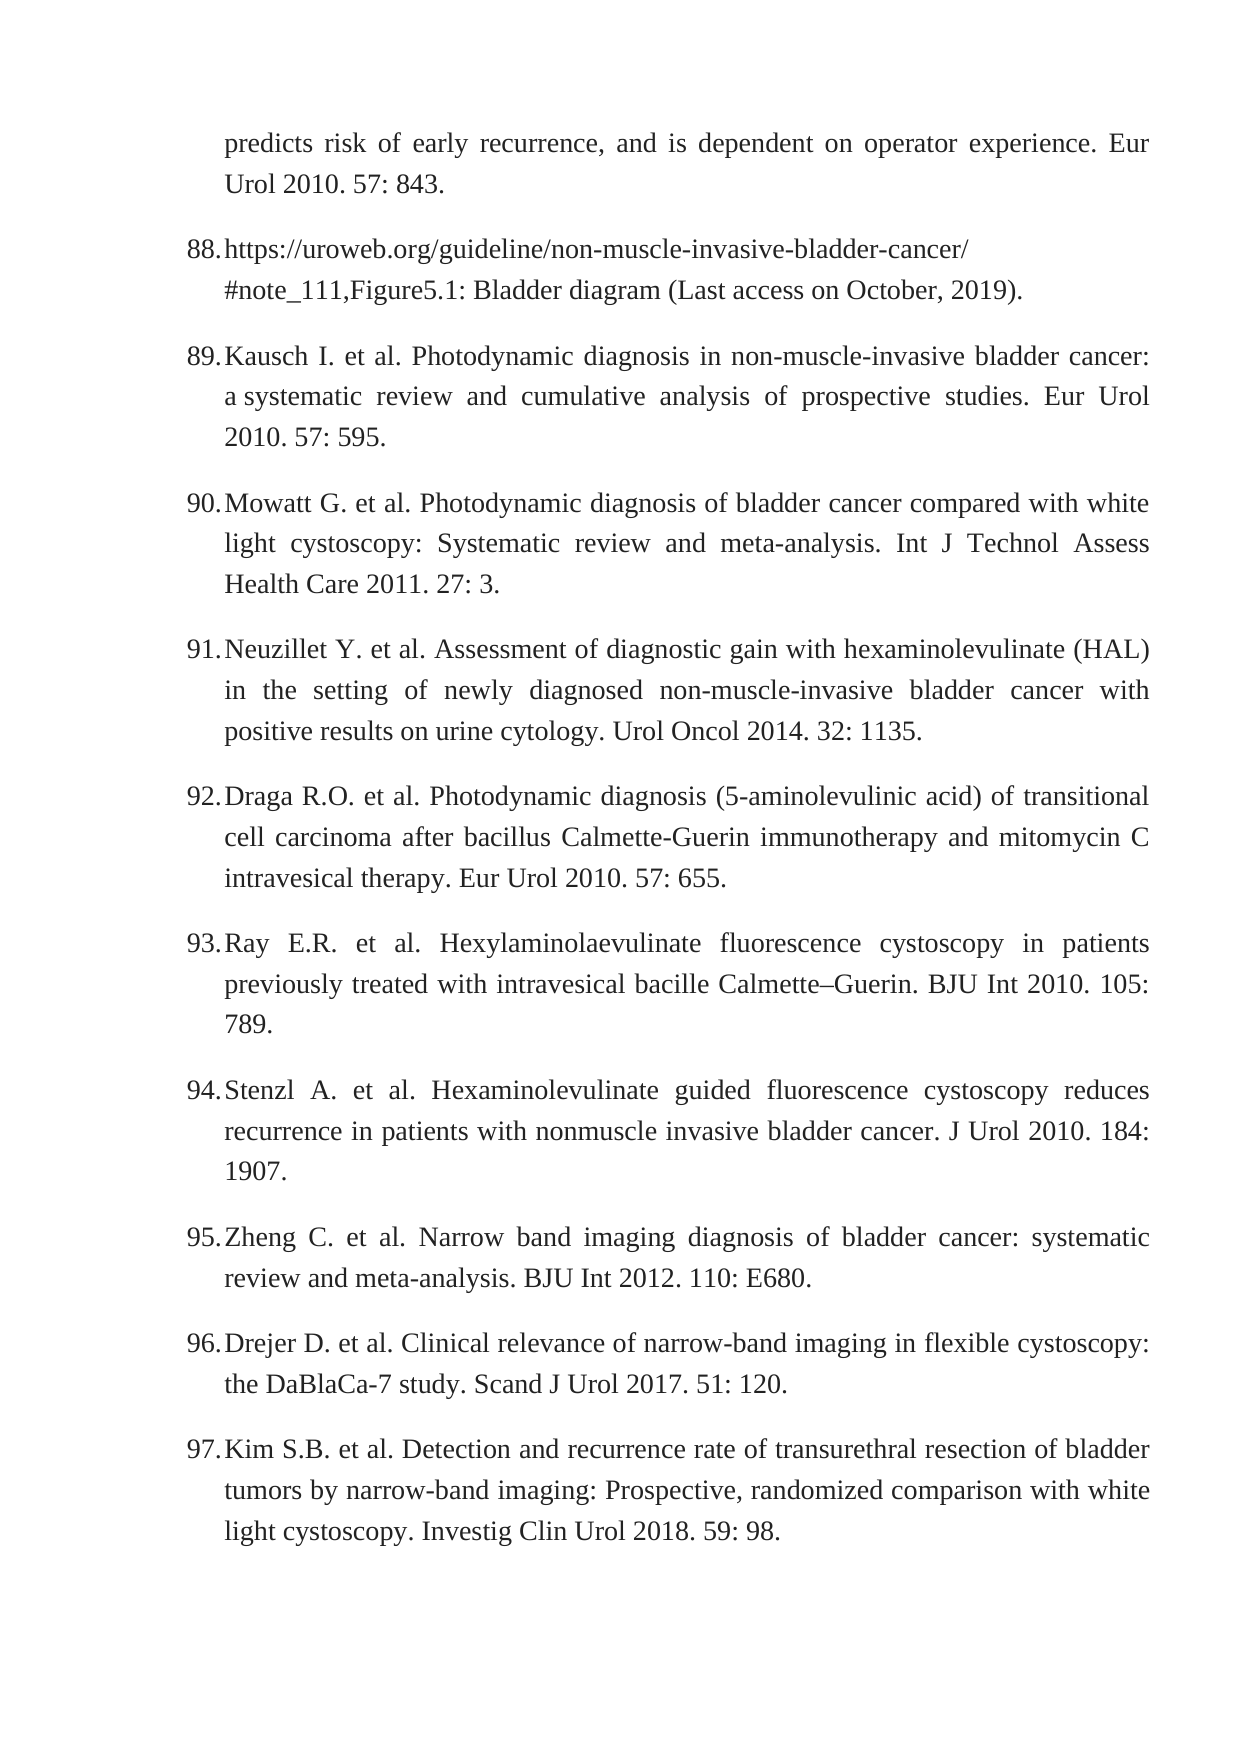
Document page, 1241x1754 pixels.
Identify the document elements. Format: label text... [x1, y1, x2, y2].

list Ray E.R. et al. Hexylaminolaevulinate fluorescence cystoscopy in patients previously treated with intravesical bacille Calmette–Guerin. BJU Int 2010. 105: 789. [187, 918, 1152, 1040]
list https://uroweb.org/guideline/non-muscle-invasive-bladder-cancer/#note_111,Figure5.1: Bladder diagram (Last access on October, 2019). [187, 224, 1152, 306]
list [187, 118, 1152, 199]
list Kim S.B. et al. Detection and recurrence rate of transurethral resection of bladder tumors by narrow-band imaging: Prospective, randomized comparison with white light cystoscopy. Investig Clin Urol 2018. 59: 98. [187, 1424, 1152, 1546]
list Drejer D. et al. Clinical relevance of narrow-band imaging in flexible cystoscopy: the DaBlaCa-7 study. Scand J Urol 2017. 51: 120. [187, 1318, 1152, 1399]
list Kausch I. et al. Photodynamic diagnosis in non-muscle-invasive bladder cancer: a systematic review and cumulative analysis of prospective studies. Eur Urol 2010. 57: 595. [187, 331, 1152, 452]
list Zheng C. et al. Narrow band imaging diagnosis of bladder cancer: systematic review and meta-analysis. BJU Int 2012. 110: E680. [187, 1212, 1152, 1293]
list Neuzillet Y. et al. Assessment of diagnostic gain with hexaminolevulinate (HAL) in the setting of newly diagnosed non-muscle-invasive bladder cancer with positive results on urine cytology. Urol Oncol 2014. 32: 1135. [187, 624, 1152, 746]
list Mowatt G. et al. Photodynamic diagnosis of bladder cancer compared with white light cystoscopy: Systematic review and meta-analysis. Int J Technol Assess Health Care 2011. 27: 3. [187, 477, 1152, 599]
list Draga R.O. et al. Photodynamic diagnosis (5-aminolevulinic acid) of transitional cell carcinoma after bacillus Calmette-Guerin immunotherapy and mitomycin C intravesical therapy. Eur Urol 2010. 57: 655. [187, 771, 1152, 893]
list Stenzl A. et al. Hexaminolevulinate guided fluorescence cystoscopy reduces recurrence in patients with nonmuscle invasive bladder cancer. J Urol 2010. 184: 1907. [187, 1065, 1152, 1187]
